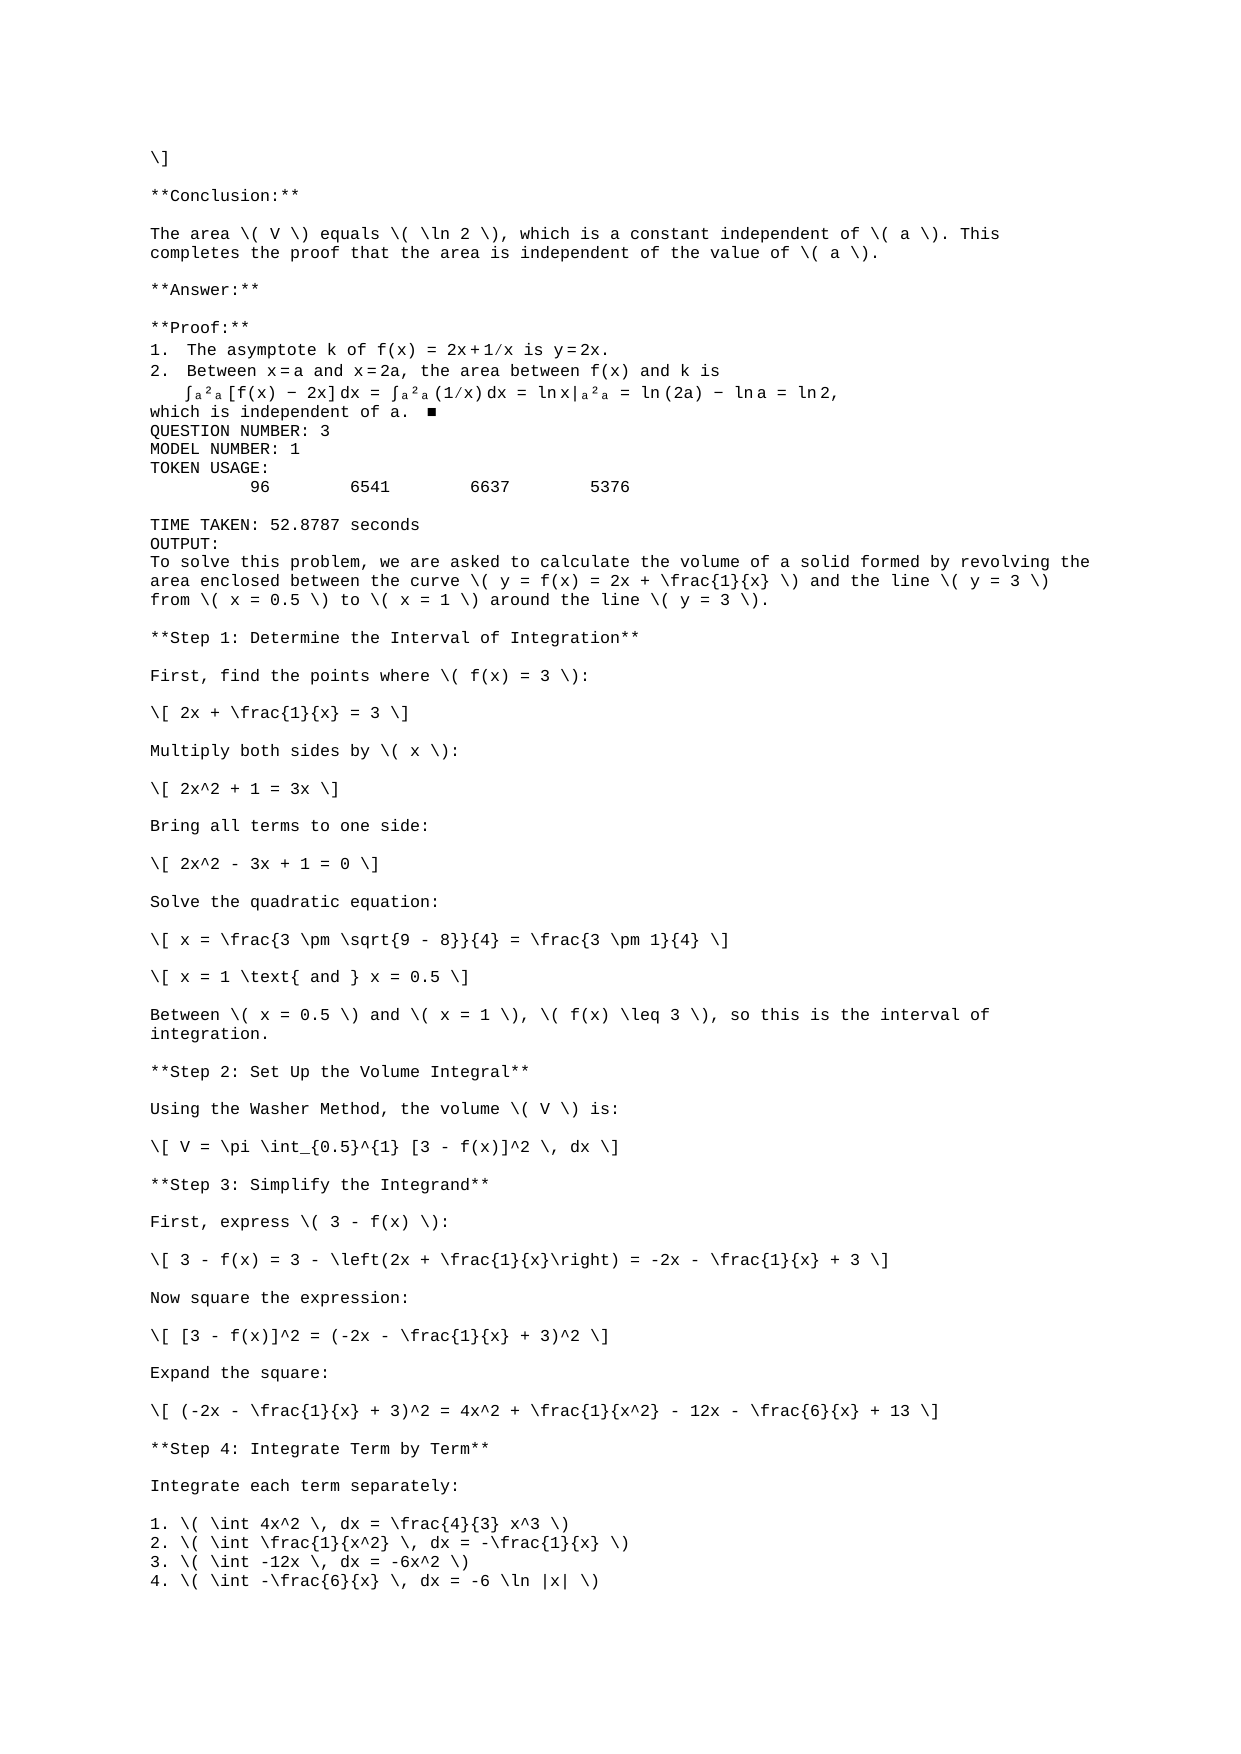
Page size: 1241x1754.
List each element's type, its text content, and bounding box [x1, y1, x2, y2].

text **Proof:** [150, 320, 1090, 338]
text \[ 3 - f(x) = 3 - \left(2x + \frac{1}{x}\right) = -2x - \frac{1}{x} + 3 \] [150, 1252, 1090, 1271]
text Using the Washer Method, the volume \( V \) is: [150, 1101, 1090, 1120]
text 3. \( \int -12x \, dx = -6x^2 \) [150, 1553, 1090, 1572]
text **Answer:** [150, 282, 1090, 301]
text Between \( x = 0.5 \) and \( x = 1 \), \( f(x) \leq 3 \), so this is the interval of integration. [150, 1007, 1090, 1044]
text \] [150, 150, 1090, 169]
text **Step 4: Integrate Term by Term** [150, 1440, 1090, 1459]
text which is independent of a. ■ [150, 403, 1090, 422]
text MODEL NUMBER: 1 [150, 441, 1090, 460]
text TOKEN USAGE: [150, 460, 1090, 479]
text \[ x = 1 \text{ and } x = 0.5 \] [150, 969, 1090, 988]
text **Step 1: Determine the Interval of Integration** [150, 629, 1090, 648]
text Bring all terms to one side: [150, 818, 1090, 837]
text 4. \( \int -\frac{6}{x} \, dx = -6 \ln |x| \) [150, 1572, 1090, 1591]
text \[ 2x^2 + 1 = 3x \] [150, 780, 1090, 799]
text \[ 2x^2 - 3x + 1 = 0 \] [150, 856, 1090, 874]
text Integrate each term separately: [150, 1478, 1090, 1497]
text First, find the points where \( f(x) = 3 \): [150, 667, 1090, 686]
text Now square the expression: [150, 1289, 1090, 1308]
text 96 6541 6637 5376 [150, 479, 1090, 497]
text **Step 3: Simplify the Integrand** [150, 1176, 1090, 1195]
text \[ V = \pi \int_{0.5}^{1} [3 - f(x)]^2 \, dx \] [150, 1138, 1090, 1157]
text \[ (-2x - \frac{1}{x} + 3)^2 = 4x^2 + \frac{1}{x^2} - 12x - \frac{6}{x} + 13 \] [150, 1402, 1090, 1421]
text \[ 2x + \frac{1}{x} = 3 \] [150, 705, 1090, 724]
text Expand the square: [150, 1365, 1090, 1384]
text ∫ₐ²ₐ [f(x) − 2x] dx = ∫ₐ²ₐ (1⁄x) dx = ln x|ₐ²ₐ = ln (2a) − ln a = ln 2, [150, 382, 1090, 403]
text First, express \( 3 - f(x) \): [150, 1214, 1090, 1233]
text 2. Between x = a and x = 2a, the area between f(x) and k is [150, 360, 1090, 382]
text Multiply both sides by \( x \): [150, 743, 1090, 761]
text OUTPUT: [150, 535, 1090, 554]
text TIME TAKEN: 52.8787 seconds [150, 516, 1090, 535]
text The area \( V \) equals \( \ln 2 \), which is a constant independent of \( a \). This completes the proof that the area is independent of the value of \( a \). [150, 225, 1090, 263]
text 1. The asymptote k of f(x) = 2x + 1⁄x is y = 2x. [150, 338, 1090, 360]
text \[ [3 - f(x)]^2 = (-2x - \frac{1}{x} + 3)^2 \] [150, 1327, 1090, 1346]
text \[ x = \frac{3 \pm \sqrt{9 - 8}}{4} = \frac{3 \pm 1}{4} \] [150, 931, 1090, 950]
text 2. \( \int \frac{1}{x^2} \, dx = -\frac{1}{x} \) [150, 1534, 1090, 1553]
text **Step 2: Set Up the Volume Integral** [150, 1063, 1090, 1082]
text **Conclusion:** [150, 188, 1090, 207]
text QUESTION NUMBER: 3 [150, 422, 1090, 441]
text To solve this problem, we are asked to calculate the volume of a solid formed by revolving the area enclosed between the curve \( y = f(x) = 2x + \frac{1}{x} \) and the line \( y = 3 \) from \( x = 0.5 \) to \( x = 1 \) around the line \( y = 3 \). [150, 554, 1090, 611]
text Solve the quadratic equation: [150, 893, 1090, 912]
text 1. \( \int 4x^2 \, dx = \frac{4}{3} x^3 \) [150, 1516, 1090, 1534]
